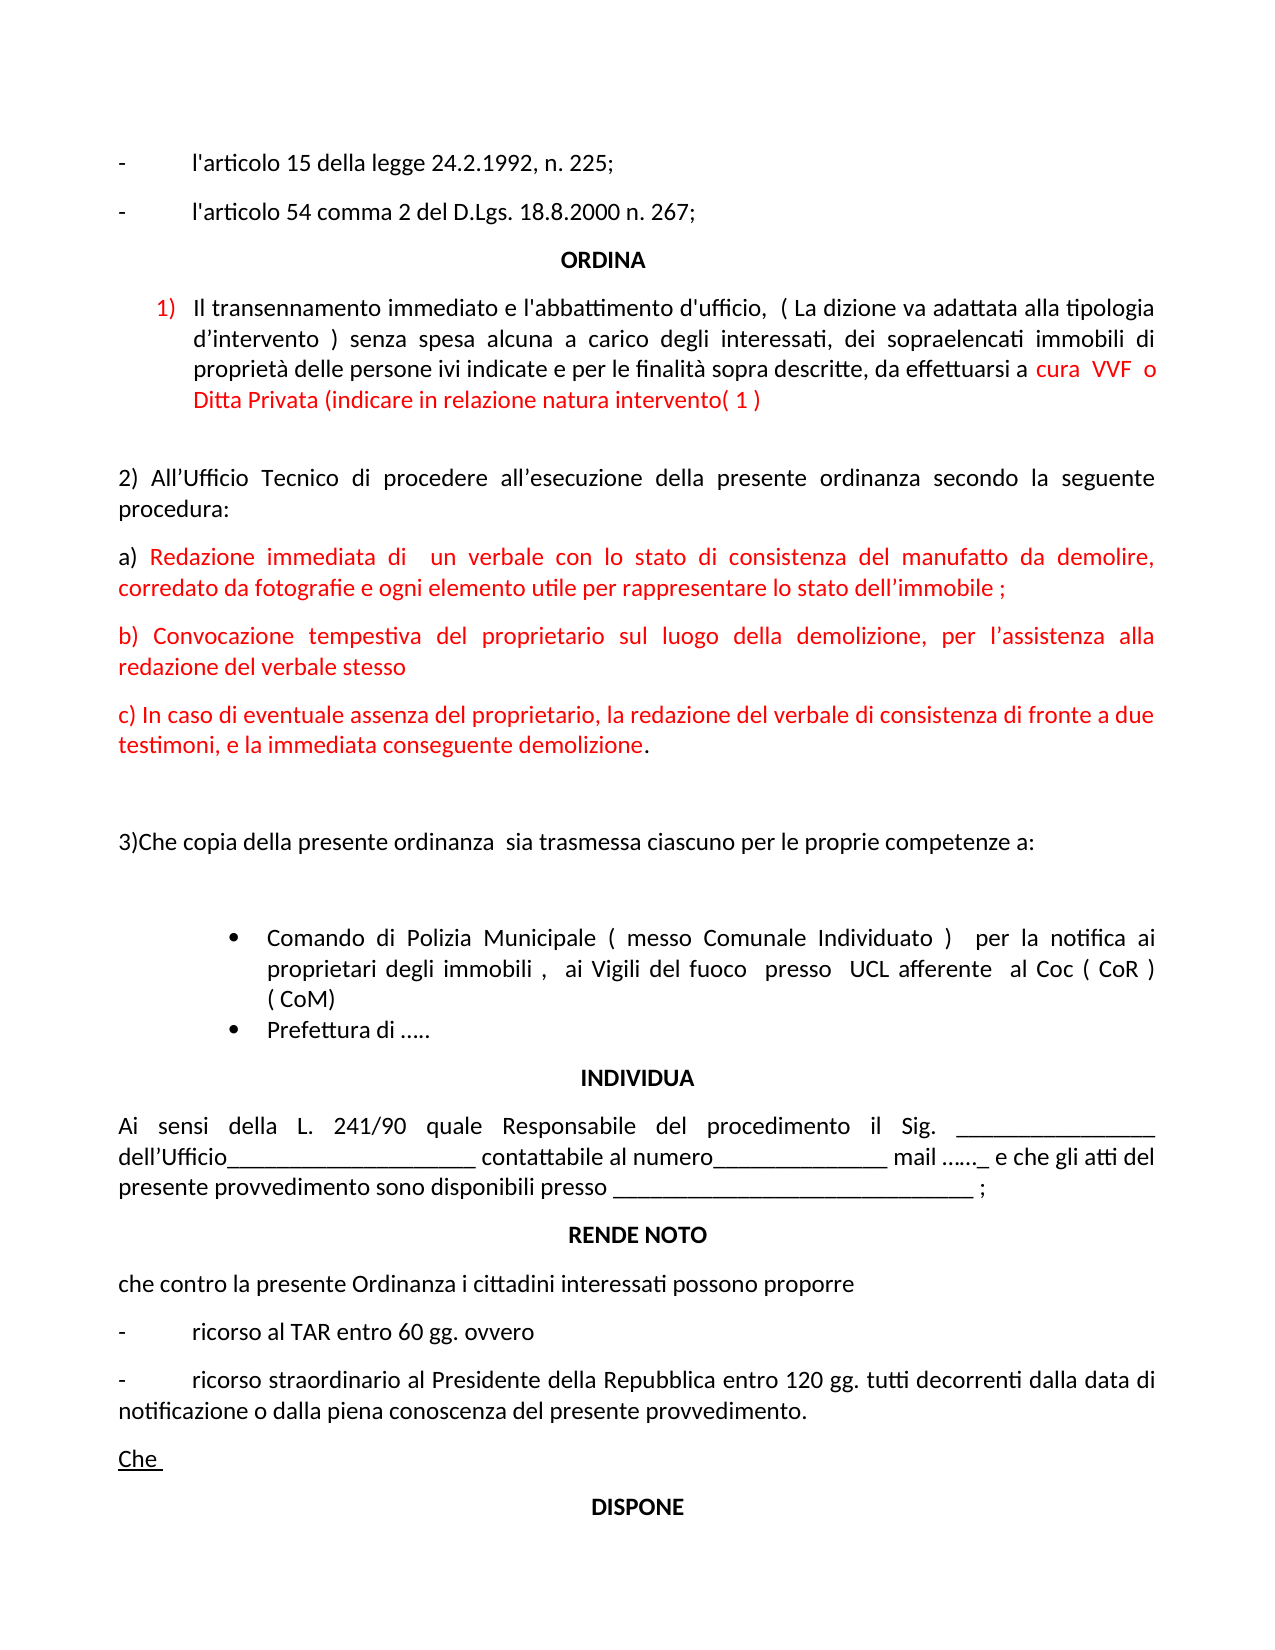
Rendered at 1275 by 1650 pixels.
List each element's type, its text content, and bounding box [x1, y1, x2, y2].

text 2) All’Ufficio Tecnico di procedere all’esecuzione della presente ordinanza secondo la seguente procedura: [118, 463, 1157, 524]
text - l'articolo 54 comma 2 del D.Lgs. 18.8.2000 n. 267; [118, 196, 1157, 226]
list Prefettura di ….. [229, 1014, 1157, 1044]
text - ricorso al TAR entro 60 gg. ovvero [118, 1316, 1157, 1347]
text ORDINA [487, 244, 1157, 274]
text - ricorso straordinario al Presidente della Repubblica entro 120 gg. tutti decorrenti dalla data di notificazione o dalla piena conoscenza del presente provvedimento. [118, 1364, 1157, 1425]
text RENDE NOTO [118, 1219, 1157, 1250]
text 3)Che copia della presente ordinanza sia trasmessa ciascuno per le proprie competenze a: [118, 826, 1157, 856]
text c) In caso di eventuale assenza del proprietario, la redazione del verbale di consistenza di fronte a due testimoni, e la immediata conseguente demolizione. [118, 699, 1157, 760]
text Ai sensi della L. 241/90 quale Responsabile del procedimento il Sig. ________________ dell’Ufficio____________________ contattabile al numero______________ mail ……_ e che gli atti del presente provvedimento sono disponibili presso _____________________________ ; [118, 1110, 1157, 1202]
text INDIVIDUA [118, 1062, 1157, 1093]
text a) Redazione immediata di un verbale con lo stato di consistenza del manufatto da demolire, corredato da fotografie e ogni elemento utile per rappresentare lo stato dell’immobile ; [118, 541, 1157, 602]
list Il transennamento immediato e l'abbattimento d'ufficio, ( La dizione va adattata alla tipologia d’intervento ) senza spesa alcuna a carico degli interessati, dei sopraelencati immobili di proprietà delle persone ivi indicate e per le finalità sopra descritte, da effettuarsi a cura VVF o Ditta Privata (indicare in relazione natura intervento( 1 ) [156, 292, 1157, 414]
list Comando di Polizia Municipale ( messo Comunale Individuato ) per la notifica ai proprietari degli immobili , ai Vigili del fuoco presso UCL afferente al Coc ( CoR )( CoM) [229, 922, 1157, 1014]
text Che [118, 1443, 1157, 1473]
text DISPONE [118, 1491, 1157, 1522]
text che contro la presente Ordinanza i cittadini interessati possono proporre [118, 1268, 1157, 1298]
text - l'articolo 15 della legge 24.2.1992, n. 225; [118, 148, 1157, 178]
text b) Convocazione tempestiva del proprietario sul luogo della demolizione, per l’assistenza alla redazione del verbale stesso [118, 620, 1157, 681]
